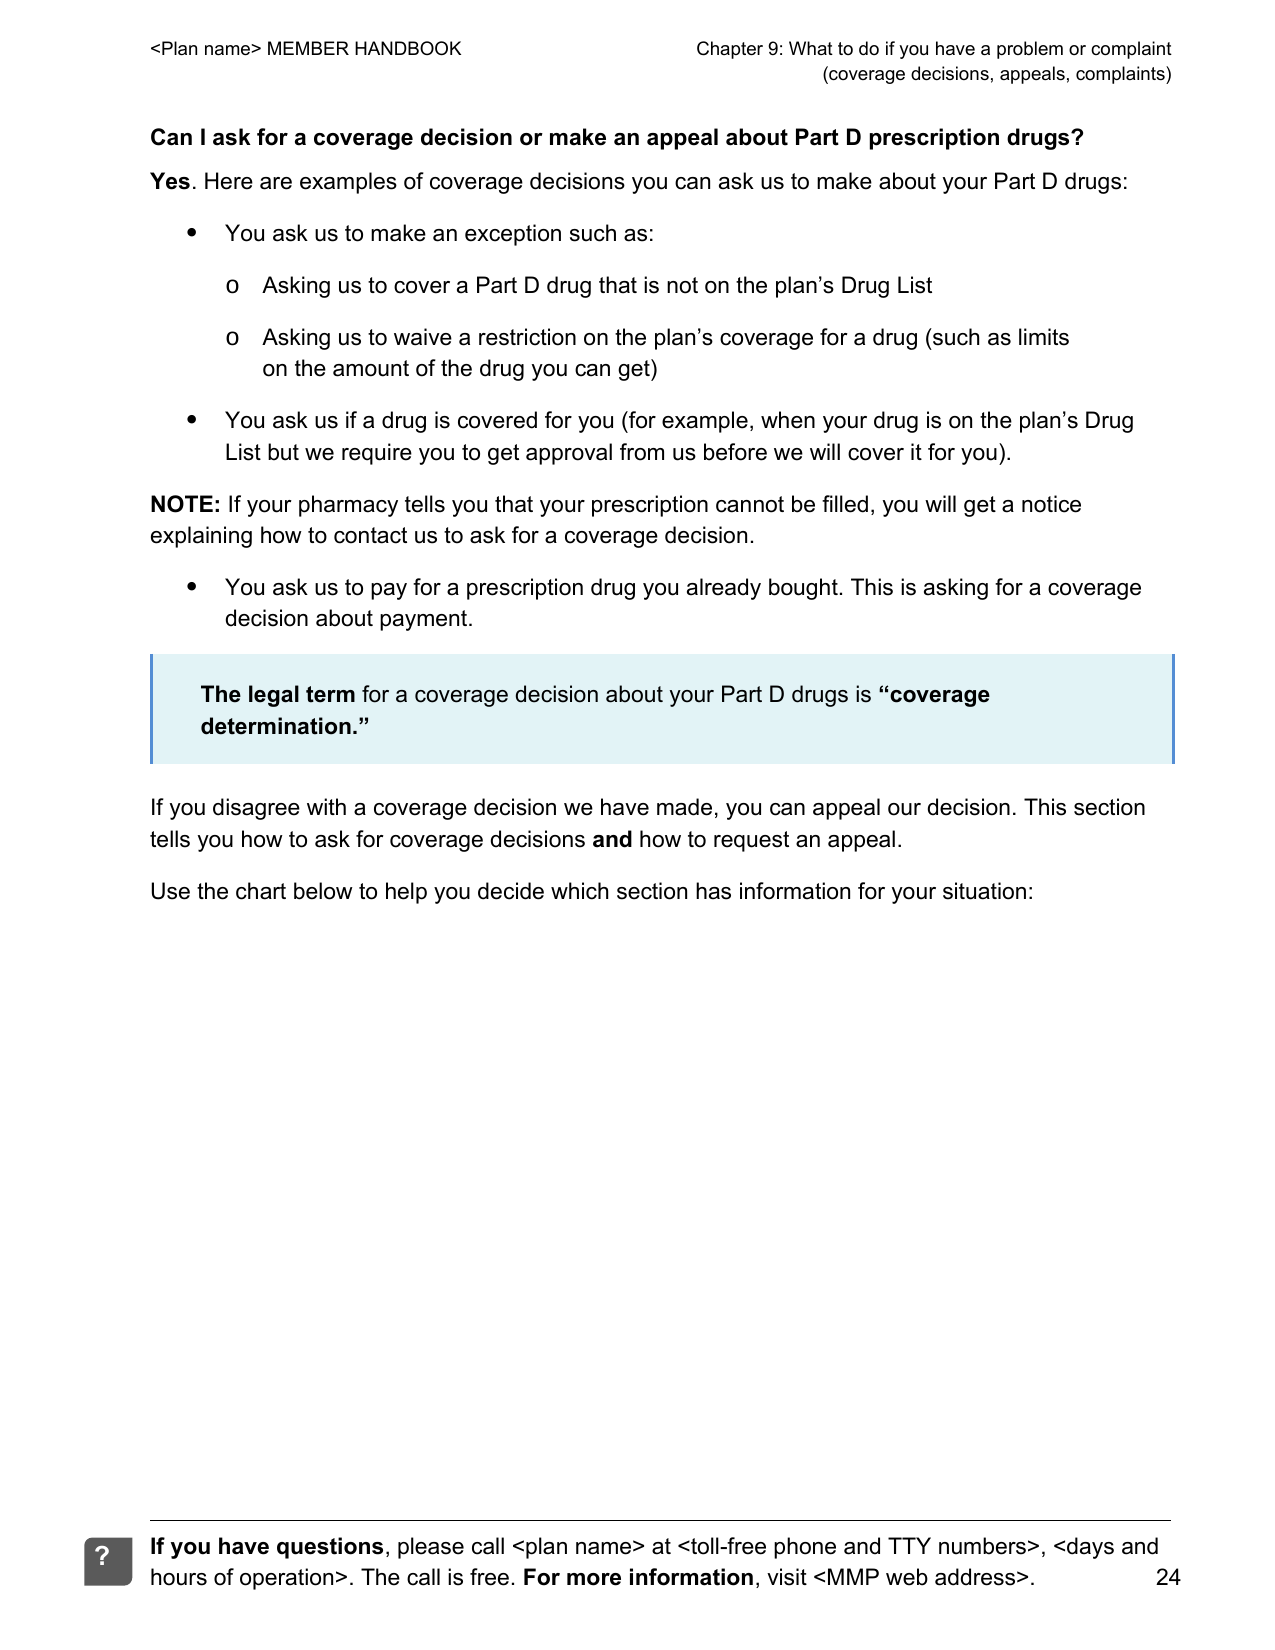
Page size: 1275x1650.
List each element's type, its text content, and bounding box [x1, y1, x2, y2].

list Asking us to cover a Part D drug that is not on the plan’s Drug List [225, 268, 1096, 300]
text NOTE: If your pharmacy tells you that your prescription cannot be filled, you will get a notice explaining how to contact us to ask for a coverage decision. [150, 487, 1171, 550]
text If you disagree with a coverage decision we have made, you can appeal our decision. This section tells you how to ask for coverage decisions and how to request an appeal. [150, 791, 1171, 853]
list You ask us if a drug is covered for you (for example, when your drug is on the plan’s Drug List but we require you to get approval from us before we will cover it for you). [187, 404, 1171, 466]
list You ask us to pay for a prescription drug you already bought. This is asking for a coverage decision about payment. [187, 571, 1171, 633]
subtitle Can I ask for a coverage decision or make an appeal about Part D prescription drugs? [150, 118, 1096, 152]
table_header The legal term for a coverage decision about your Part D drugs is “coverage determination.” [153, 657, 1172, 761]
text Yes. Here are examples of coverage decisions you can ask us to make about your Part D drugs: [150, 164, 1171, 196]
text Use the chart below to help you decide which section has information for your situation: [150, 874, 1171, 905]
list Asking us to waive a restriction on the plan’s coverage for a drug (such as limits on the amount of the drug you can get) [225, 321, 1096, 383]
list You ask us to make an exception such as: [187, 216, 1171, 248]
